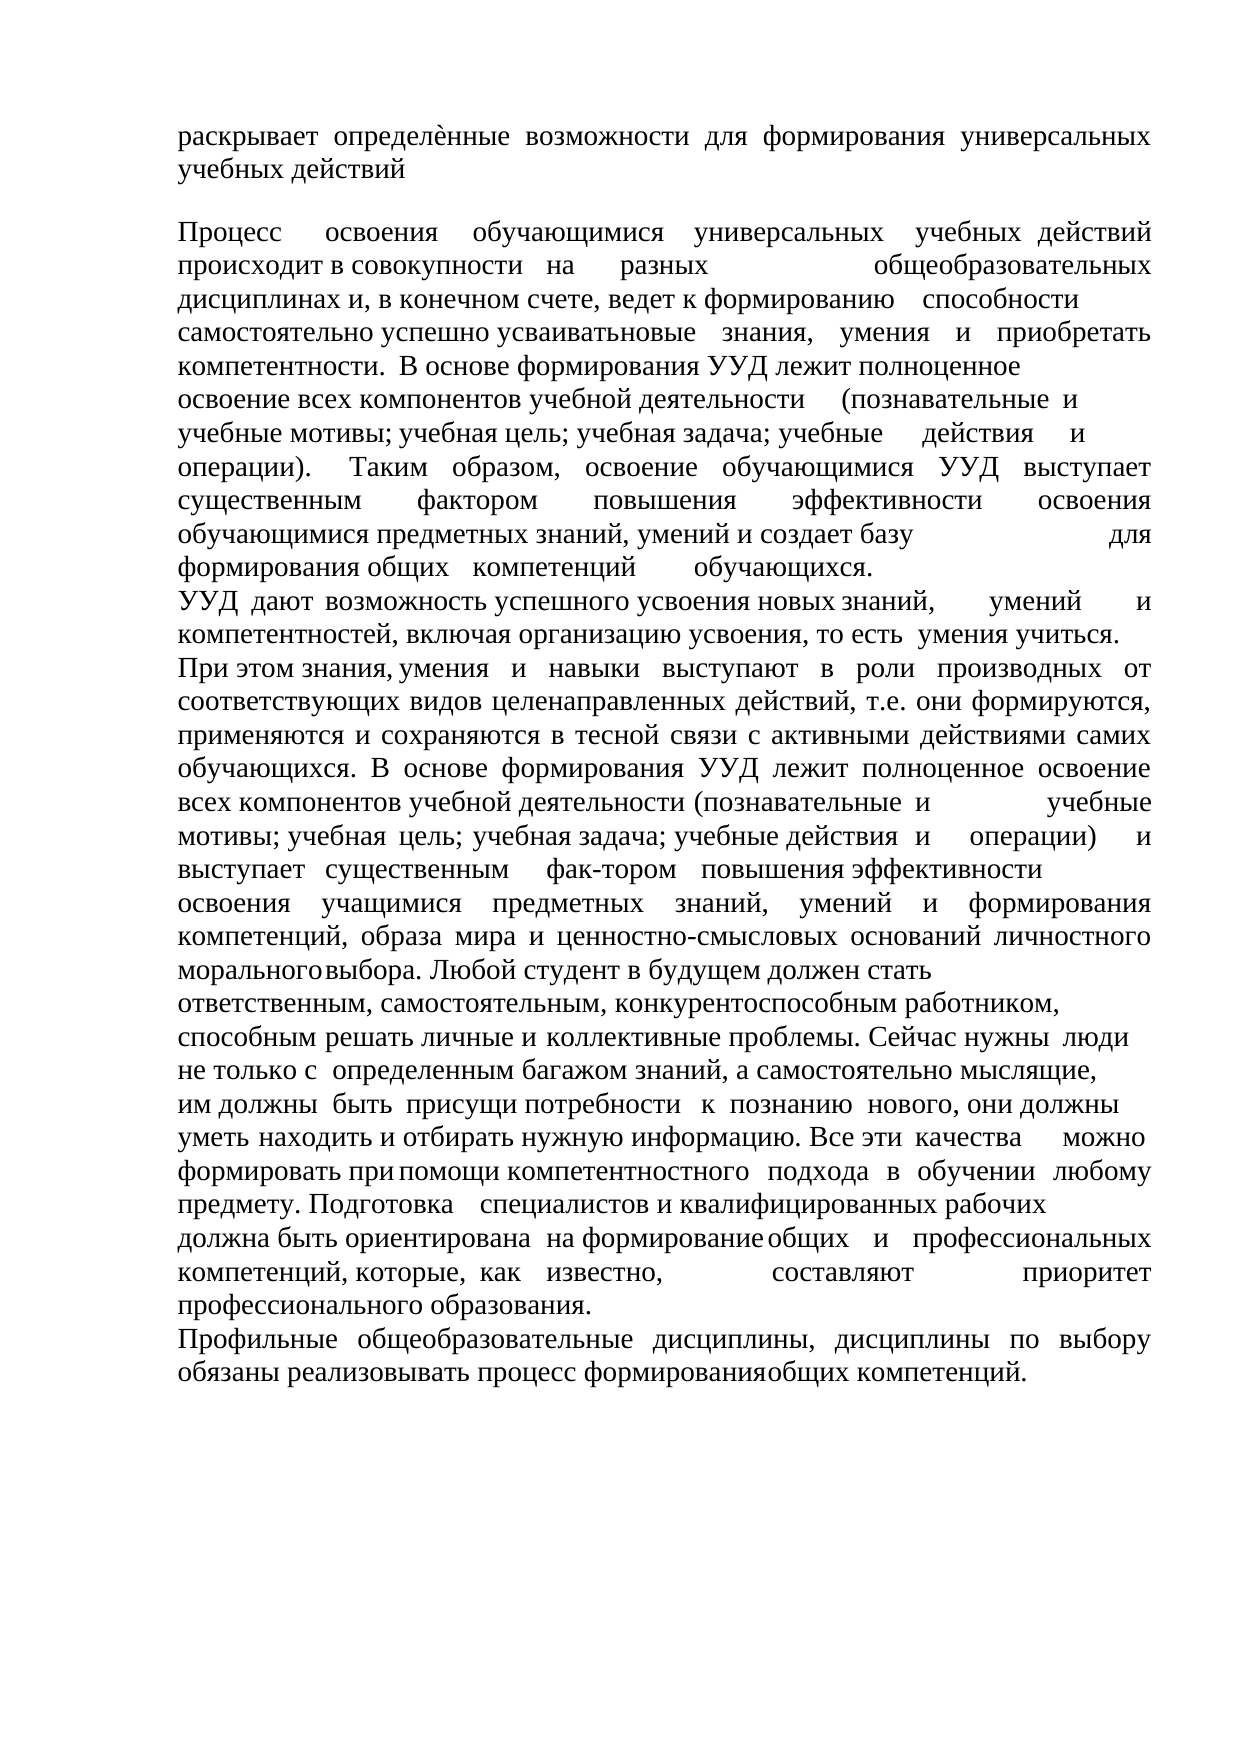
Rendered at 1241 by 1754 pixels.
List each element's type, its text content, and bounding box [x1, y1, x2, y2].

text Процесс освоения обучающимися универсальных учебных действий происходит в совокупности на разных общеобразовательных дисциплинах и, в конечном счете, ведет к формированию способности самостоятельно успешно усваивать новые знания, умения и приобретать компетентности. В основе формирования УУД лежит полноценное освоение всех компонентов учебной деятельности (познавательные и учебные мотивы; учебная цель; учебная задача; учебные действия и операции). Таким образом, освоение обучающимися УУД выступает существенным фактором повышения эффективности освоения обучающимися предметных знаний, умений и создает базу для формирования общих компетенций обучающихся. [177, 214, 1152, 583]
text способным решать личные и коллективные проблемы. Сейчас нужны люди не только с определенным багажом знаний, а самостоятельно мыслящие, им должны быть присущи потребности к познанию нового, они должны уметь находить и отбирать нужную информацию. Все эти качества можно формировать при помощи компетентностного подхода в обучении любому предмету. Подготовка специалистов и квалифицированных рабочих должна быть ориентирована на формирование общих и профессиональных компетенций, которые, как известно, составляют приоритет профессионального образования. [177, 1019, 1152, 1321]
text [177, 118, 1152, 185]
text Профильные общеобразовательные дисциплины, дисциплины по выбору обязаны реализовывать процесс формирования общих компетенций. [177, 1321, 1152, 1388]
text УУД дают возможность успешного усвоения новых знаний, умений и компетентностей, включая организацию усвоения, то есть умения учиться. При этом знания, умения и навыки выступают в роли производных от соответствующих видов целенаправленных действий, т.е. они формируются, применяются и сохраняются в тесной связи с активными действиями самих обучающихся. В основе формирования УУД лежит полноценное освоение всех компонентов учебной деятельности (познавательные и учебные мотивы; учебная цель; учебная задача; учебные действия и операции) и выступает существенным фак-тором повышения эффективности освоения учащимися предметных знаний, умений и формирования компетенций, образа мира и ценностно-смысловых оснований личностного морального выбора. Любой студент в будущем должен стать ответственным, самостоятельным, конкурентоспособным работником, [177, 583, 1152, 1019]
